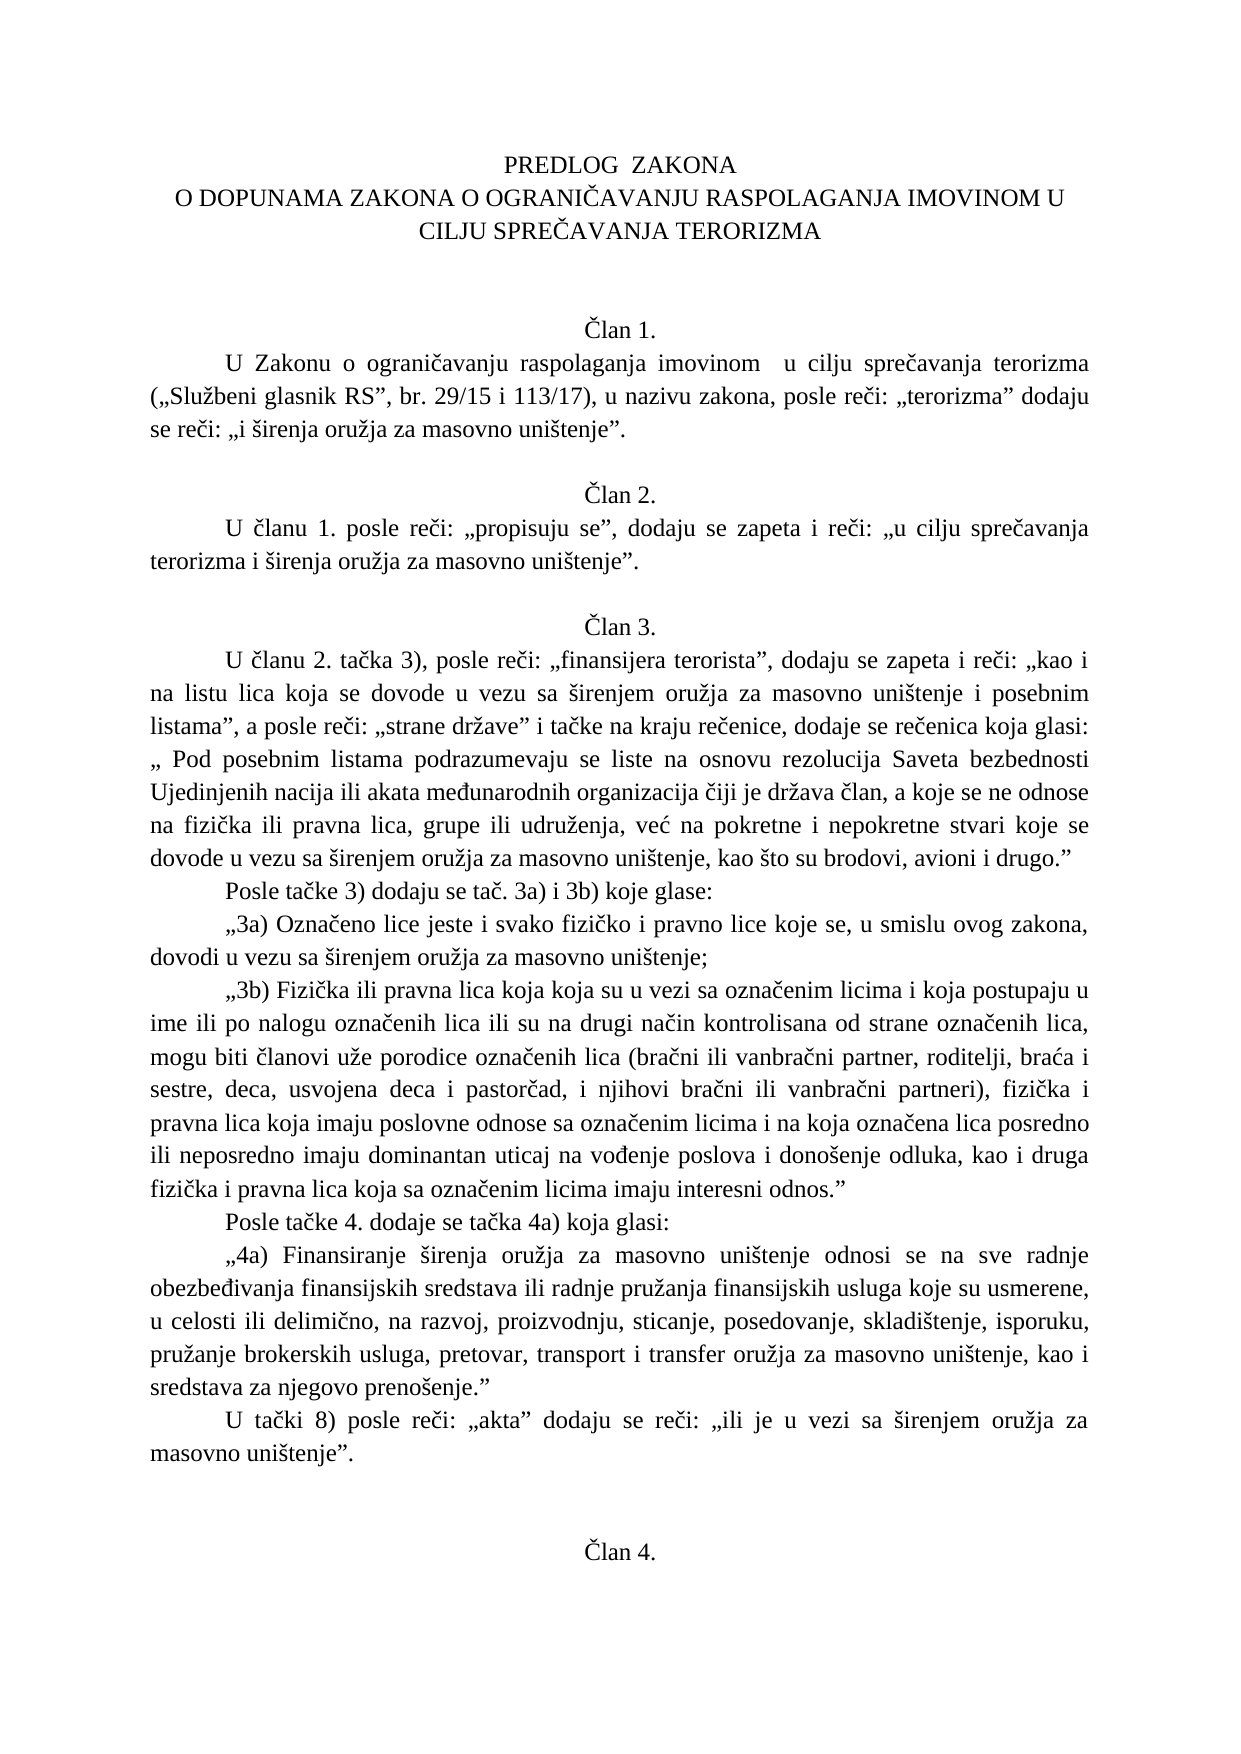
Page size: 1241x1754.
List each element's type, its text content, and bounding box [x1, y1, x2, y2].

text Posle tačke 3) dodaju se tač. 3a) i 3b) koje glase: [150, 876, 1090, 905]
text „3a) Označeno lice jeste i svako fizičko i pravno lice koje se, u smislu ovog zakona, dovodi u vezu sa širenjem oružja za masovno uništenje; [150, 909, 1090, 971]
text „4a) Finansiranje širenja oružja za masovno uništenje odnosi se na sve radnje obezbeđivanja finansijskih sredstava ili radnje pružanja finansijskih usluga koje su usmerene, u celosti ili delimično, na razvoj, proizvodnju, sticanje, posedovanje, skladištenje, isporuku, pružanje brokerskih usluga, pretovar, transport i transfer oružja za masovno uništenje, kao i sredstava za njegovo prenošenje.” [150, 1240, 1090, 1401]
text Posle tačke 4. dodaje se tačka 4a) koja glasi: [150, 1207, 1090, 1235]
text Član 1. [150, 315, 1090, 344]
text U članu 2. tačka 3), posle reči: „finansijera terorista”, dodaju se zapeta i reči: „kao i na listu lica koja se dovode u vezu sa širenjem oružja za masovno uništenje i posebnim listama”, a posle reči: „strane države” i tačke na kraju rečenice, dodaje se rečenica koja glasi: „ Pod posebnim listama podrazumevaju se liste na osnovu rezolucija Saveta bezbednosti Ujedinjenih nacija ili akata međunarodnih organizacija čiji je država član, a koje se ne odnose na fizička ili pravna lica, grupe ili udruženja, već na pokretne i nepokretne stvari koje se dovode u vezu sa širenjem oružja za masovno uništenje, kao što su brodovi, avioni i drugo.” [150, 645, 1090, 872]
text U članu 1. posle reči: „propisuju se”, dodaju se zapeta i reči: „u cilju sprečavanja terorizma i širenja oružja za masovno uništenje”. [150, 513, 1090, 575]
text O DOPUNAMA ZAKONA O OGRANIČAVANJU RASPOLAGANJA IMOVINOM U CILJU SPREČAVANJA TERORIZMA [150, 183, 1090, 245]
text Član 3. [150, 612, 1090, 641]
text PREDLOG ZAKONA [150, 150, 1090, 179]
text „3b) Fizička ili pravna lica koja koja su u vezi sa označenim licima i koja postupaju u ime ili po nalogu označenih lica ili su na drugi način kontrolisana od strane označenih lica, mogu biti članovi uže porodice označenih lica (bračni ili vanbračni partner, roditelji, braća i sestre, deca, usvojena deca i pastorčad, i njihovi bračni ili vanbračni partneri), fizička i pravna lica koja imaju poslovne odnose sa označenim licima i na koja označena lica posredno ili neposredno imaju dominantan uticaj na vođenje poslova i donošenje odluka, kao i druga fizička i pravna lica koja sa označenim licima imaju interesni odnos.” [150, 976, 1090, 1202]
text U tački 8) posle reči: „akta” dodaju se reči: „ili je u vezi sa širenjem oružja za masovno uništenje”. [150, 1405, 1090, 1467]
text Član 4. [150, 1537, 1090, 1566]
text Član 2. [150, 480, 1090, 509]
text U Zakonu o ograničavanju raspolaganja imovinom u cilju sprečavanja terorizma („Službeni glasnik RS”, br. 29/15 i 113/17), u nazivu zakona, posle reči: „terorizma” dodaju se reči: „i širenja oružja za masovno uništenje”. [150, 348, 1090, 443]
